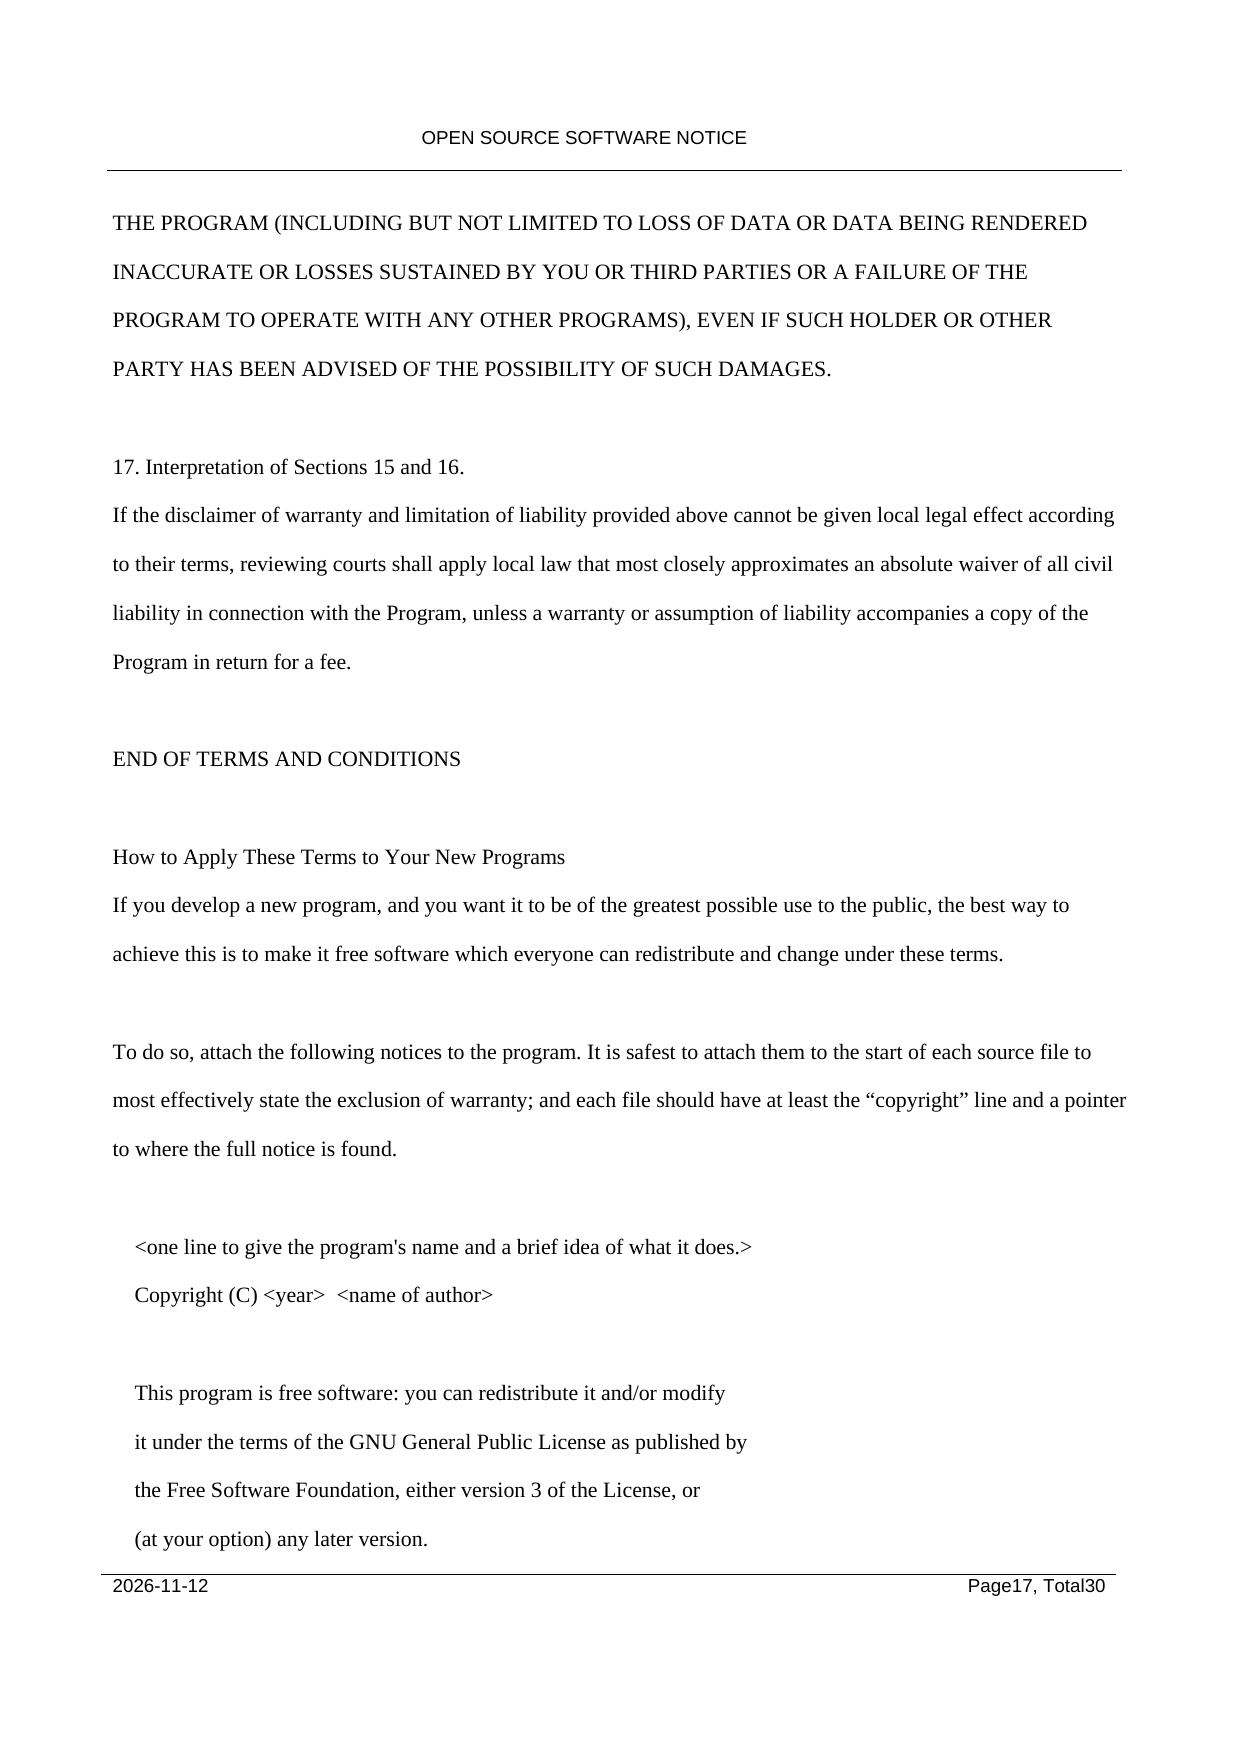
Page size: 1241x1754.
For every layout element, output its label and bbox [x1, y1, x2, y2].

text [112, 206, 1128, 1555]
